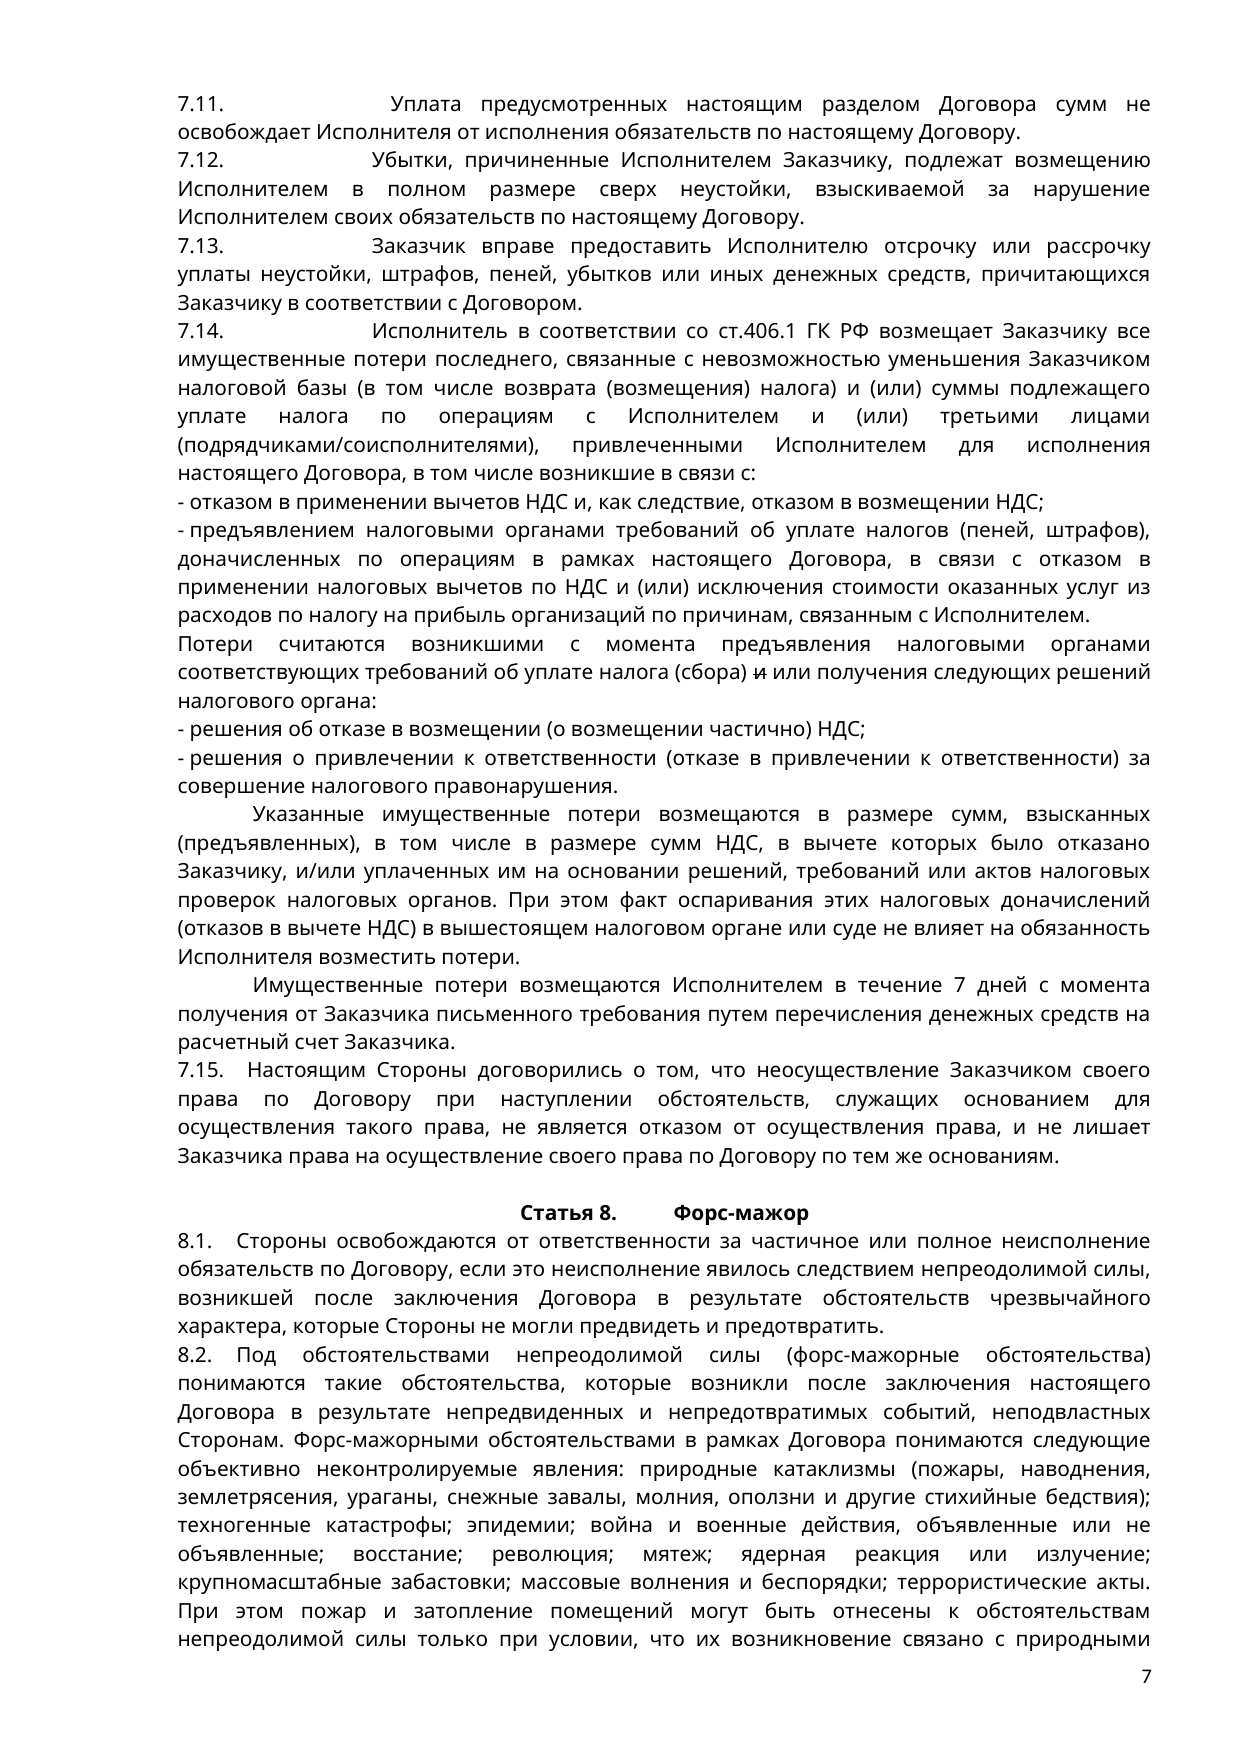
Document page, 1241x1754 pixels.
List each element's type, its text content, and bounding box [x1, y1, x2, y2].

list - решения о привлечении к ответственности (отказе в привлечении к ответственности) за совершение налогового правонарушения. [177, 743, 1152, 799]
list Исполнитель в соответствии со ст.406.1 ГК РФ возмещает Заказчику все имущественные потери последнего, связанные с невозможностью уменьшения Заказчиком налоговой базы (в том числе возврата (возмещения) налога) и (или) суммы подлежащего уплате налога по операциям с Исполнителем и (или) третьими лицами (подрядчиками/соисполнителями), привлеченными Исполнителем для исполнения настоящего Договора, в том числе возникшие в связи с: [177, 316, 1152, 487]
list - отказом в применении вычетов НДС и, как следствие, отказом в возмещении НДС; [177, 487, 1152, 515]
list Уплата предусмотренных настоящим разделом Договора сумм не освобождает Исполнителя от исполнения обязательств по настоящему Договору. [177, 89, 1152, 146]
list Имущественные потери возмещаются Исполнителем в течение 7 дней с момента получения от Заказчика письменного требования путем перечисления денежных средств на расчетный счет Заказчика. [177, 970, 1152, 1056]
list - предъявлением налоговыми органами требований об уплате налогов (пеней, штрафов), доначисленных по операциям в рамках настоящего Договора, в связи с отказом в применении налоговых вычетов по НДС и (или) исключения стоимости оказанных услуг из расходов по налогу на прибыль организаций по причинам, связанным с Исполнителем. [177, 515, 1152, 629]
list - решения об отказе в возмещении (о возмещении частично) НДС; [177, 714, 1152, 743]
list Убытки, причиненные Исполнителем Заказчику, подлежат возмещению Исполнителем в полном размере сверх неустойки, взыскиваемой за нарушение Исполнителем своих обязательств по настоящему Договору. [177, 146, 1152, 231]
list Настоящим Стороны договорились о том, что неосуществление Заказчиком своего права по Договору при наступлении обстоятельств, служащих основанием для осуществления такого права, не является отказом от осуществления права, и не лишает Заказчика права на осуществление своего права по Договору по тем же основаниям. [177, 1056, 1152, 1169]
list Указанные имущественные потери возмещаются в размере сумм, взысканных (предъявленных), в том числе в размере сумм НДС, в вычете которых было отказано Заказчику, и/или уплаченных им на основании решений, требований или актов налоговых проверок налоговых органов. При этом факт оспаривания этих налоговых доначислений (отказов в вычете НДС) в вышестоящем налоговом органе или суде не влияет на обязанность Исполнителя возместить потери. [177, 799, 1152, 970]
list Заказчик вправе предоставить Исполнителю отсрочку или рассрочку уплаты неустойки, штрафов, пеней, убытков или иных денежных средств, причитающихся Заказчику в соответствии с Договором. [177, 231, 1152, 316]
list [177, 1340, 1152, 1653]
subtitle Форс-мажор [177, 1198, 1152, 1226]
list Потери считаются возникшими с момента предъявления налоговыми органами соответствующих требований об уплате налога (сбора) и или получения следующих решений налогового органа: [177, 629, 1152, 714]
list Стороны освобождаются от ответственности за частичное или полное неисполнение обязательств по Договору, если это неисполнение явилось следствием непреодолимой силы, возникшей после заключения Договора в результате обстоятельств чрезвычайного характера, которые Стороны не могли предвидеть и предотвратить. [177, 1226, 1152, 1340]
